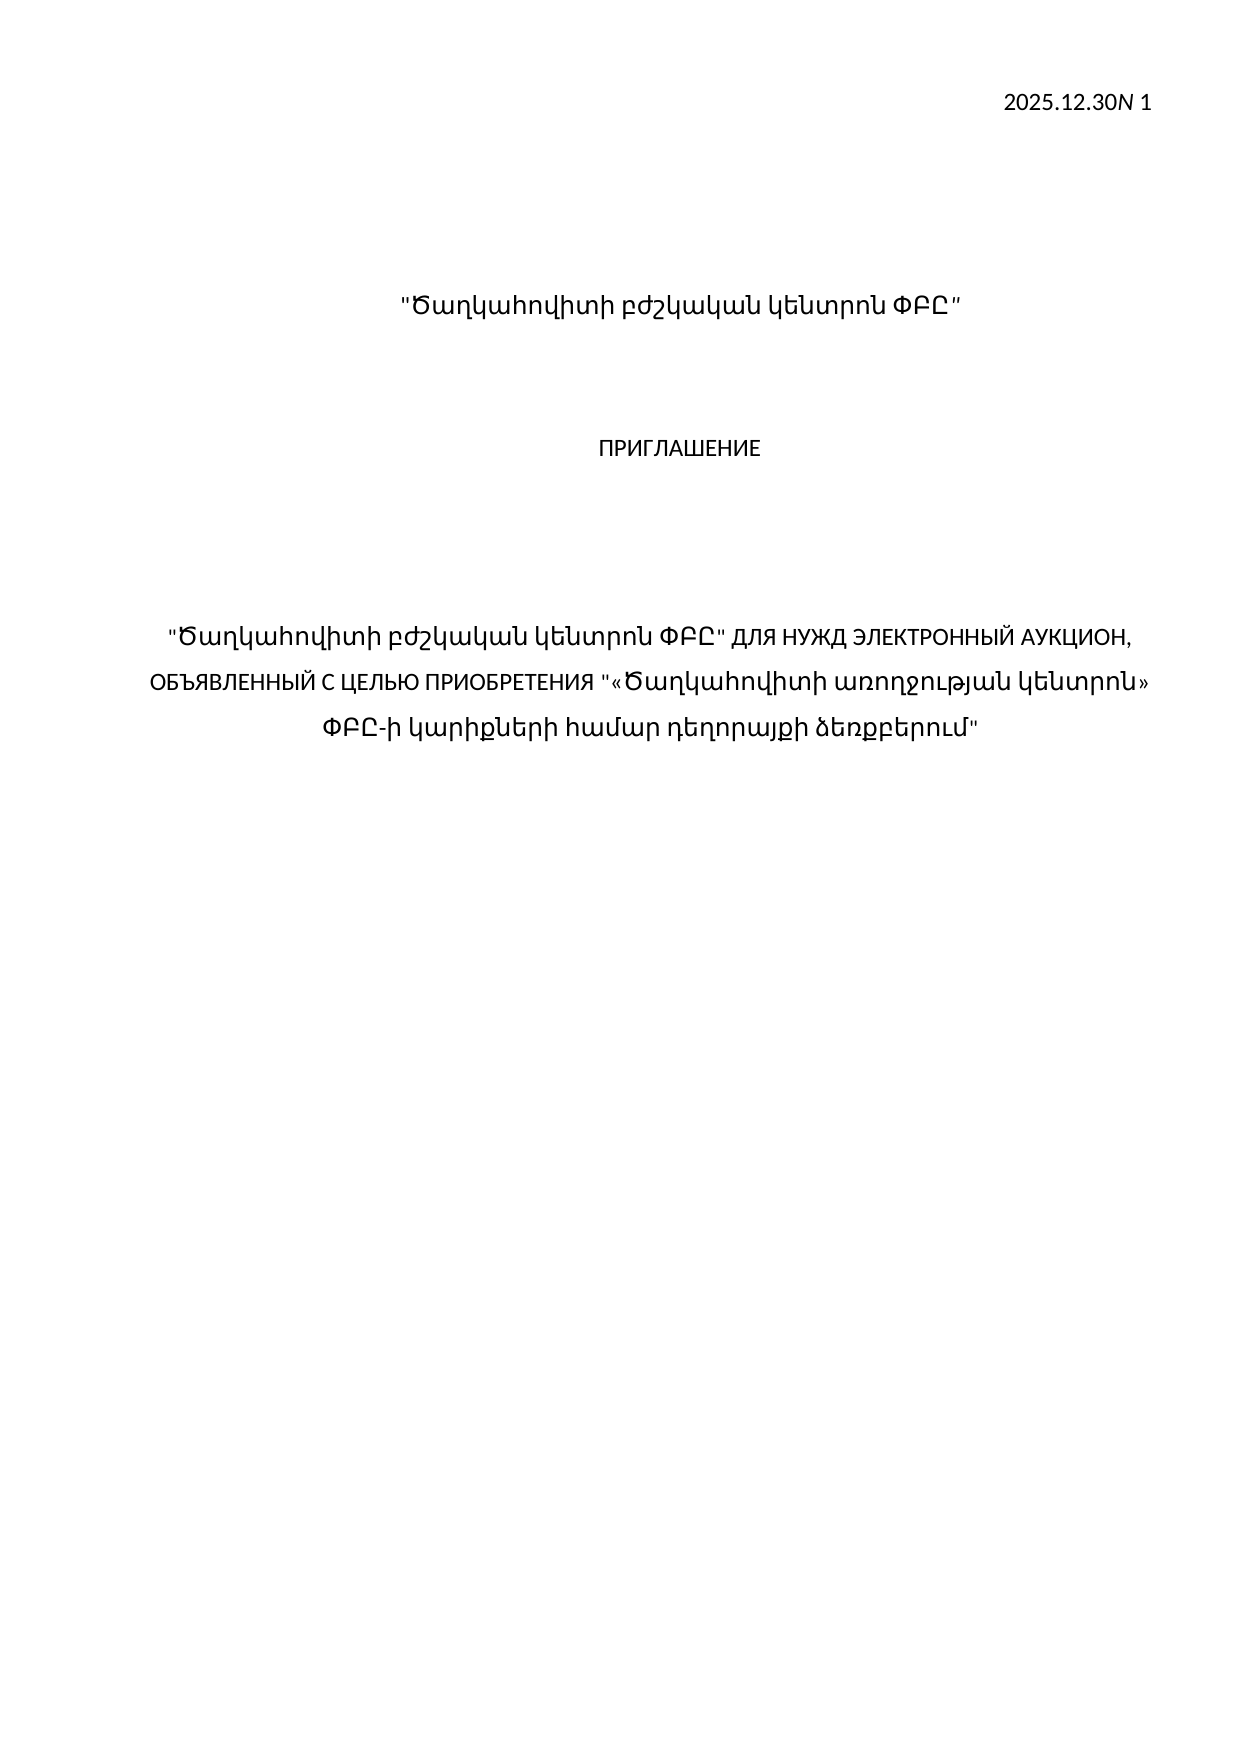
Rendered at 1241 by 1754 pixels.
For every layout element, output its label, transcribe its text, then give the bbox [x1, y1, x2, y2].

text "Ծաղկահովիտի բժշկական կենտրոն ՓԲԸ" ДЛЯ НУЖД ЭЛЕКТРОННЫЙ АУКЦИОН, [148, 621, 1152, 651]
text ПРИГЛАШЕНИЕ [148, 432, 1152, 462]
text "Ծաղկահովիտի բժշկական կենտրոն ՓԲԸ" [148, 290, 1152, 321]
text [148, 86, 1152, 117]
text ОБЪЯВЛЕННЫЙ С ЦЕЛЬЮ ПРИОБРЕТЕНИЯ "«Ծաղկահովիտի առողջության կենտրոն» ՓԲԸ-ի կարիքների համար դեղորայքի ձեռքբերում" [148, 666, 1152, 743]
